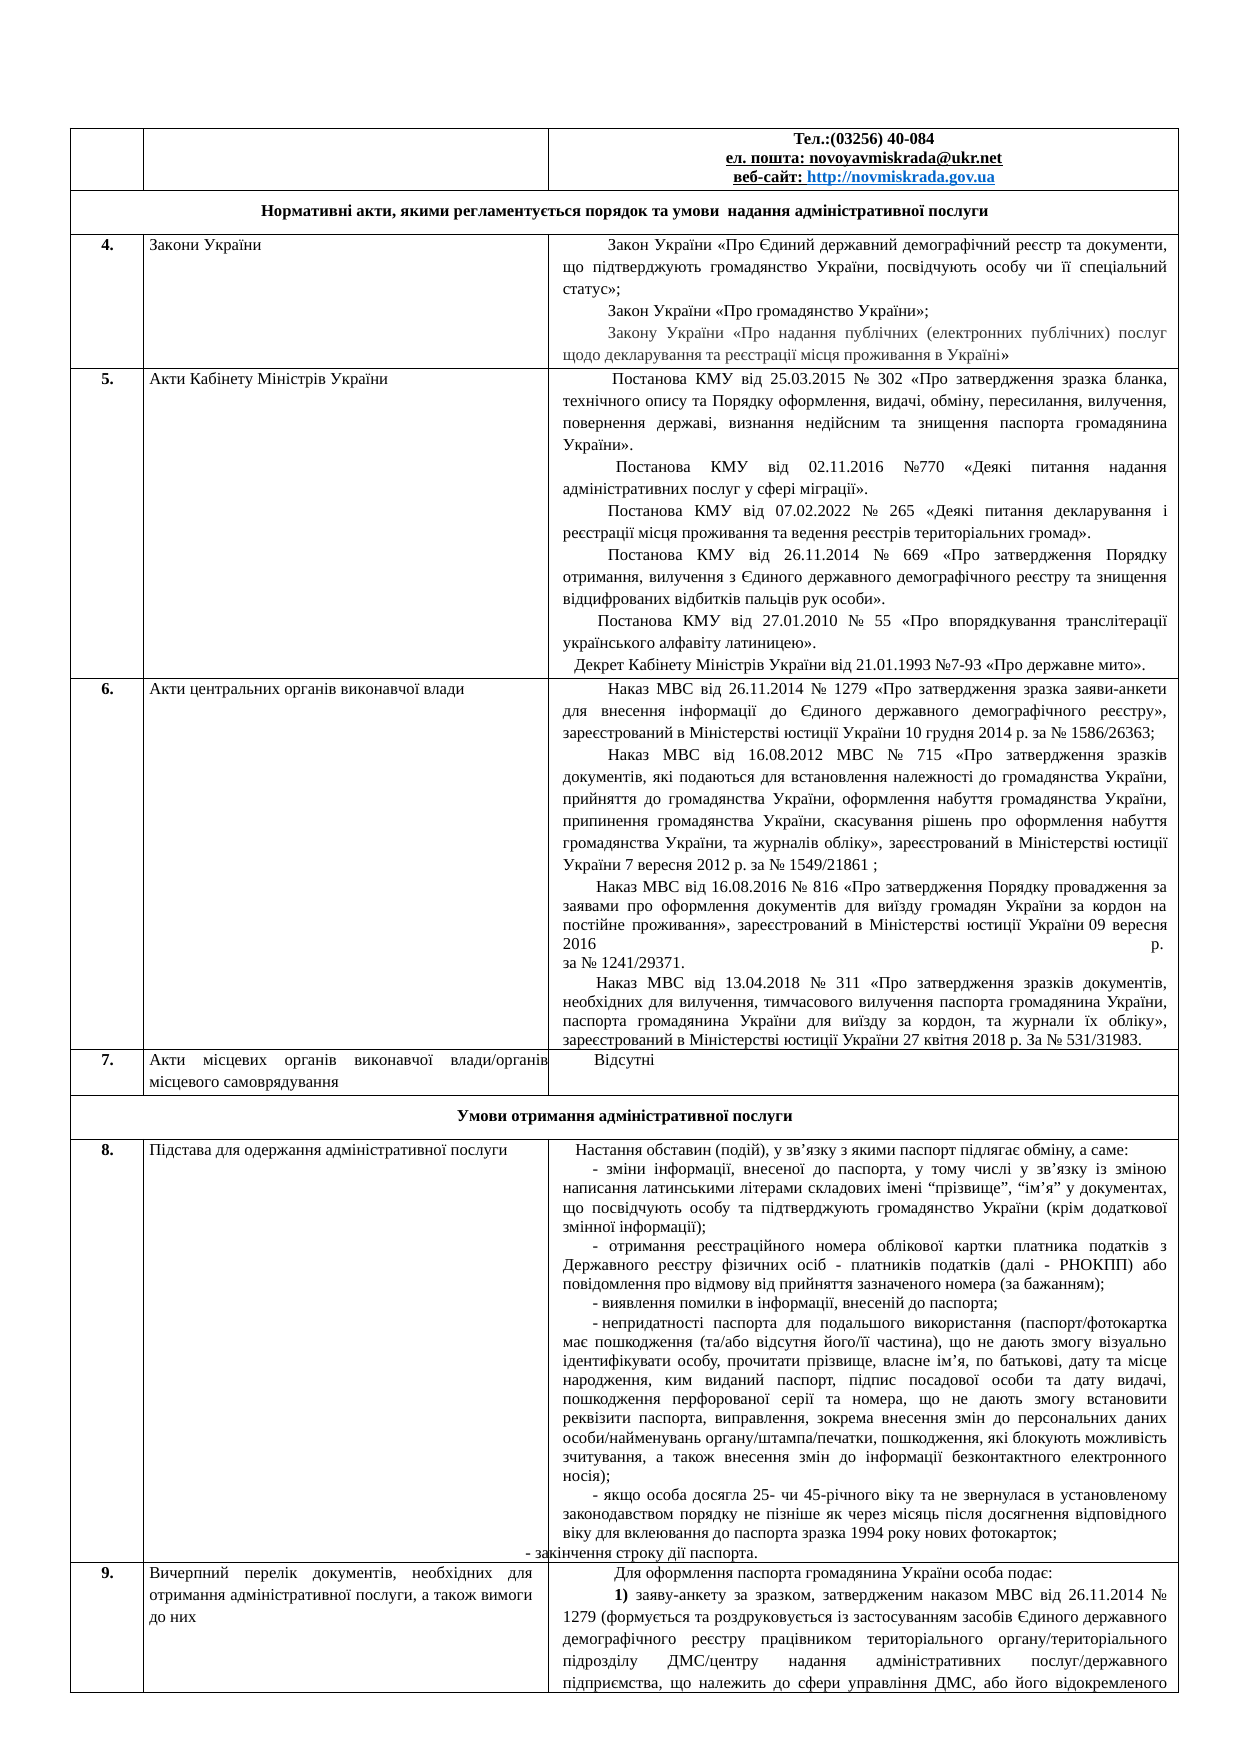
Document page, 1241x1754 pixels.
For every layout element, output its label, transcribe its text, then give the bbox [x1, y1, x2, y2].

table_cell [1179, 678, 1183, 1049]
table_cell Закон України «Про Єдиний державний демографічний реєстр та документи, що підтверджують громадянство України, посвідчують особу чи її спеціальний статус»; Закон України «Про громадянство України»; Закону України «Про надання публічних (електронних публічних) послуг щодо декларування та реєстрації місця проживання в Україні» [549, 235, 1178, 368]
table_cell 7. [71, 1050, 143, 1095]
table_cell [1179, 128, 1183, 190]
table_cell 9. [71, 1563, 143, 1692]
table_cell [1179, 1095, 1183, 1139]
table_cell Акти центральних органів виконавчої влади [144, 679, 548, 1049]
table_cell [549, 129, 1178, 190]
table_cell [1179, 368, 1183, 678]
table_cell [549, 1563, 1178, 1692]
table_cell [1179, 190, 1183, 234]
table_cell Наказ МВС від 26.11.2014 № 1279 «Про затвердження зразка заяви-анкети для внесення інформації до Єдиного державного демографічного реєстру», зареєстрований в Міністерстві юстиції України 10 грудня 2014 р. за № 1586/26363; Наказ МВС від 16.08.2012 МВС № 715 «Про затвердження зразків документів, які подаються для встановлення належності до громадянства України, прийняття до громадянства України, оформлення набуття громадянства України, припинення громадянства України, скасування рішень про оформлення набуття громадянства України, та журналів обліку», зареєстрований в Міністерстві юстиції України 7 вересня 2012 р. за № 1549/21861 ; Наказ МВС від 16.08.2016 № 816 «Про затвердження Порядку провадження за заявами про оформлення документів для виїзду громадян України за кордон на постійне проживання», зареєстрований в Міністерстві юстиції України 09 вересня 2016 р. за № 1241/29371. Наказ МВС від 13.04.2018 № 311 «Про затвердження зразків документів, необхідних для вилучення, тимчасового вилучення паспорта громадянина України, паспорта громадянина України для виїзду за кордон, та журнали їх обліку», зареєстрований в Міністерстві юстиції України 27 квітня 2018 р. За № 531/31983. [549, 679, 1178, 1049]
table_cell Підстава для одержання адміністративної послуги [144, 1140, 548, 1562]
table_cell Настання обставин (подій), у зв’язку з якими паспорт підлягає обміну, а саме: - зміни інформації, внесеної до паспорта, у тому числі у зв’язку із зміною написання латинськими літерами складових імені “прізвище”, “ім’я” у документах, що посвідчують особу та підтверджують громадянство України (крім додаткової змінної інформації); - отримання реєстраційного номера облікової картки платника податків з Державного реєстру фізичних осіб - платників податків (далі - РНОКПП) або повідомлення про відмову від прийняття зазначеного номера (за бажанням); - виявлення помилки в інформації, внесеній до паспорта; - непридатності паспорта для подальшого використання (паспорт/фотокартка має пошкодження (та/або відсутня його/її частина), що не дають змогу візуально ідентифікувати особу, прочитати прізвище, власне ім’я, по батькові, дату та місце народження, ким виданий паспорт, підпис посадової особи та дату видачі, пошкодження перфорованої серії та номера, що не дають змогу встановити реквізити паспорта, виправлення, зокрема внесення змін до персональних даних особи/найменувань органу/штампа/печатки, пошкодження, які блокують можливість зчитування, а також внесення змін до інформації безконтактного електронного носія); - якщо особа досягла 25- чи 45-річного віку та не звернулася в установленому законодавством порядку не пізніше як через місяць після досягнення відповідного віку для вклеювання до паспорта зразка 1994 року нових фотокарток; - закінчення строку дії паспорта. [549, 1140, 1178, 1562]
table_cell [1179, 1139, 1183, 1562]
table_cell [1179, 234, 1183, 368]
table_cell Умови отримання адміністративної послуги [71, 1096, 1178, 1139]
table_cell Акти Кабінету Міністрів України [144, 369, 548, 678]
table_cell 8. [71, 1140, 143, 1562]
table_cell Відсутні [549, 1050, 1178, 1095]
table_cell [1179, 1049, 1183, 1095]
table_cell Нормативні акти, якими регламентується порядок та умови надання адміністративної послуги [71, 191, 1178, 234]
table_cell 5. [71, 369, 143, 678]
table_cell Акти місцевих органів виконавчої влади/органів місцевого самоврядування [144, 1050, 548, 1095]
table_cell 3. [71, 129, 143, 190]
table_cell Закони України [144, 235, 548, 368]
table_cell 4. [71, 235, 143, 368]
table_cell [144, 129, 548, 190]
table_cell [1179, 1562, 1183, 1692]
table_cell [144, 1563, 548, 1692]
table_cell 6. [71, 679, 143, 1049]
table_cell Постанова КМУ від 25.03.2015 № 302 «Про затвердження зразка бланка, технічного опису та Порядку оформлення, видачі, обміну, пересилання, вилучення, повернення державі, визнання недійсним та знищення паспорта громадянина України». Постанова КМУ від 02.11.2016 №770 «Деякі питання надання адміністративних послуг у сфері міграції». Постанова КМУ від 07.02.2022 № 265 «Деякі питання декларування і реєстрації місця проживання та ведення реєстрів територіальних громад». Постанова КМУ від 26.11.2014 № 669 «Про затвердження Порядку отримання, вилучення з Єдиного державного демографічного реєстру та знищення відцифрованих відбитків пальців рук особи». Постанова КМУ від 27.01.2010 № 55 «Про впорядкування транслітерації українського алфавіту латиницею». Декрет Кабінету Міністрів України від 21.01.1993 №7-93 «Про державне мито». [549, 369, 1178, 678]
